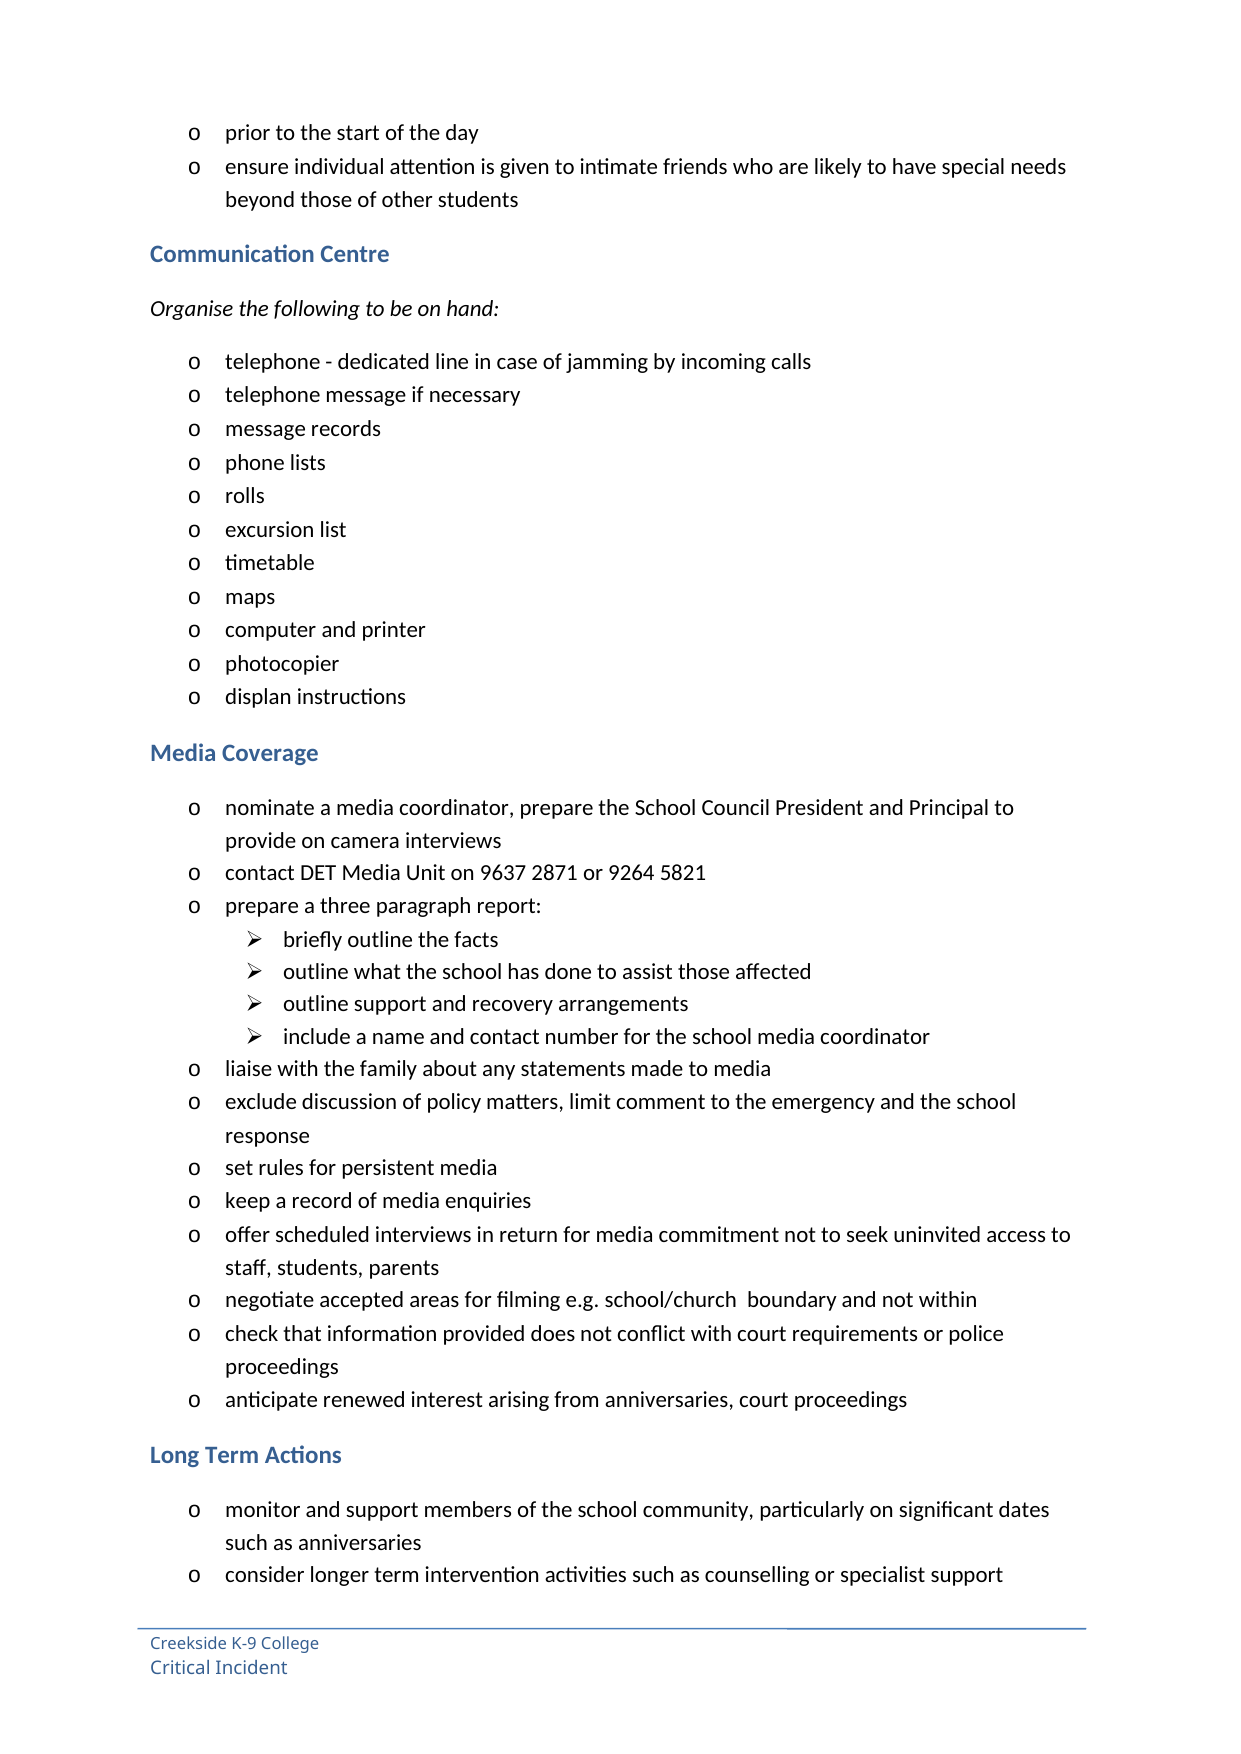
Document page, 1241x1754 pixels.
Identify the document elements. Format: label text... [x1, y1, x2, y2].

list monitor and support members of the school community, particularly on significant dates such as anniversaries [187, 1495, 1090, 1556]
list briefly outline the facts [245, 925, 1090, 953]
list outline support and recovery arrangements [245, 989, 1090, 1018]
list telephone message if necessary [187, 381, 1090, 410]
text Communication Centre [150, 238, 1090, 269]
text Media Coverage [150, 737, 1090, 767]
list check that information provided does not conflict with court requirements or police proceedings [187, 1319, 1090, 1381]
list negotiate accepted areas for filming e.g. school/church boundary and not within [187, 1286, 1090, 1315]
list displan instructions [187, 682, 1090, 712]
list excursion list [187, 515, 1090, 544]
text Organise the following to be on hand: [150, 294, 1090, 322]
list maps [187, 582, 1090, 611]
list include a name and contact number for the school media coordinator [245, 1022, 1090, 1050]
list set rules for persistent media [187, 1153, 1090, 1182]
list computer and printer [187, 615, 1090, 644]
list prepare a three paragraph report: [187, 892, 1090, 921]
list exclude discussion of policy matters, limit comment to the emergency and the school response [187, 1087, 1090, 1149]
list ensure individual attention is given to intimate friends who are likely to have special needs beyond those of other students [187, 152, 1090, 213]
list message records [187, 414, 1090, 443]
list anticipate renewed interest arising from anniversaries, court proceedings [187, 1385, 1090, 1414]
list outline what the school has done to assist those affected [245, 957, 1090, 985]
list prior to the start of the day [187, 118, 1090, 147]
list phone lists [187, 448, 1090, 477]
list keep a record of media enquiries [187, 1187, 1090, 1216]
list telephone - dedicated line in case of jamming by incoming calls [187, 347, 1090, 376]
list consider longer term intervention activities such as counselling or specialist support [187, 1560, 1090, 1589]
list photocopier [187, 649, 1090, 678]
list timetable [187, 548, 1090, 577]
list contact DET Media Unit on 9637 2871 or 9264 5821 [187, 858, 1090, 887]
list rolls [187, 481, 1090, 510]
list liaise with the family about any statements made to media [187, 1054, 1090, 1083]
list offer scheduled interviews in return for media commitment not to seek uninvited access to staff, students, parents [187, 1220, 1090, 1281]
text Long Term Actions [150, 1439, 1090, 1469]
list nominate a media coordinator, prepare the School Council President and Principal to provide on camera interviews [187, 793, 1090, 854]
